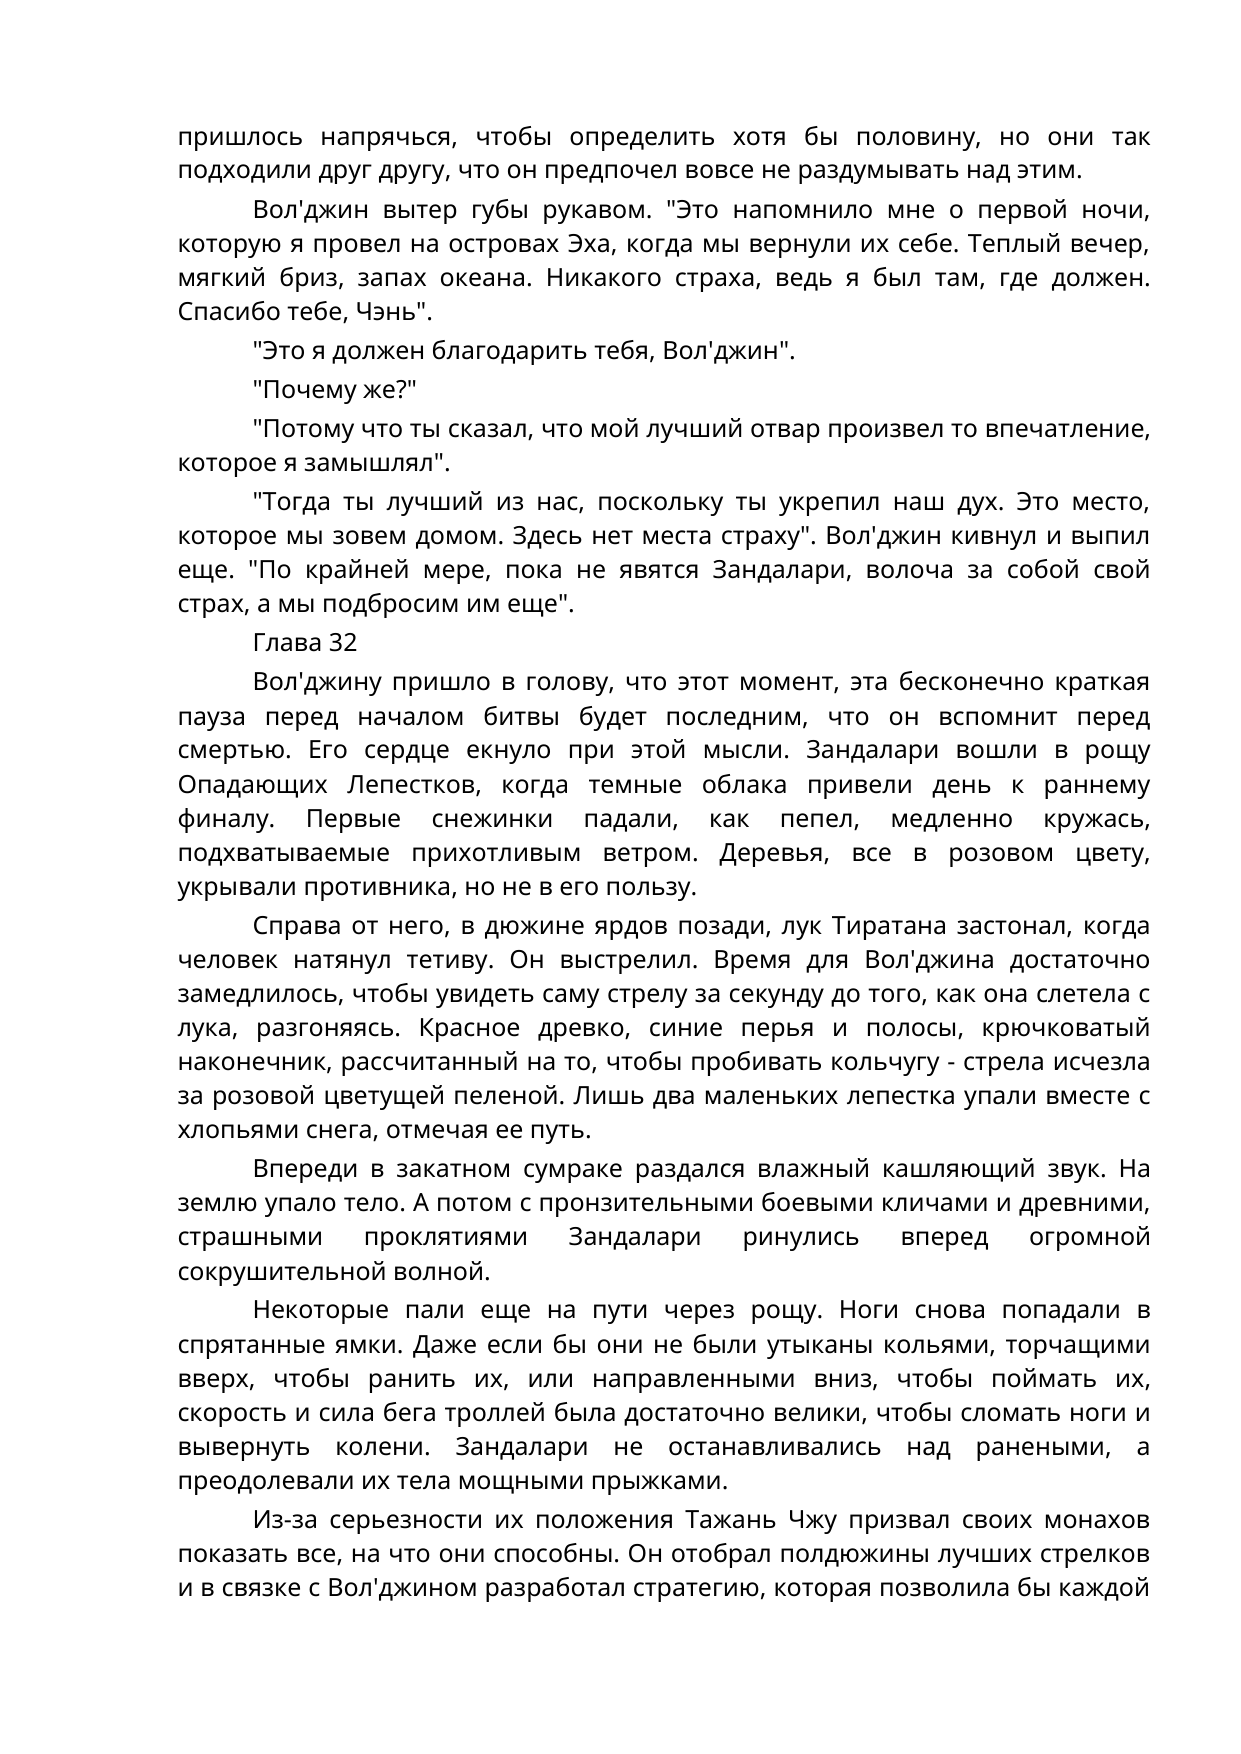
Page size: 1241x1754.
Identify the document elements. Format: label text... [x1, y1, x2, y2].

text "Это я должен благодарить тебя, Вол'джин". [177, 332, 1152, 367]
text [177, 118, 1152, 186]
text "Потому что ты сказал, что мой лучший отвар произвел то впечатление, которое я замышлял". [177, 411, 1152, 479]
text Вол'джин вытер губы рукавом. "Это напомнило мне о первой ночи, которую я провел на островах Эха, когда мы вернули их себе. Теплый вечер, мягкий бриз, запах океана. Никакого страха, ведь я был там, где должен. Спасибо тебе, Чэнь". [177, 191, 1152, 327]
text Впереди в закатном сумраке раздался влажный кашляющий звук. На землю упало тело. А потом с пронзительными боевыми кличами и древними, страшными проклятиями Зандалари ринулись вперед огромной сокрушительной волной. [177, 1151, 1152, 1287]
text "Тогда ты лучший из нас, поскольку ты укрепил наш дух. Это место, которое мы зовем домом. Здесь нет места страху". Вол'джин кивнул и выпил еще. "По крайней мере, пока не явятся Зандалари, волоча за собой свой страх, а мы подбросим им еще". [177, 484, 1152, 620]
text Некоторые пали еще на пути через рощу. Ноги снова попадали в спрятанные ямки. Даже если бы они не были утыканы кольями, торчащими вверх, чтобы ранить их, или направленными вниз, чтобы поймать их, скорость и сила бега троллей была достаточно велики, чтобы сломать ноги и вывернуть колени. Зандалари не останавливались над ранеными, а преодолевали их тела мощными прыжками. [177, 1292, 1152, 1497]
text Справа от него, в дюжине ярдов позади, лук Тиратана застонал, когда человек натянул тетиву. Он выстрелил. Время для Вол'джина достаточно замедлилось, чтобы увидеть саму стрелу за секунду до того, как она слетела с лука, разгоняясь. Красное древко, синие перья и полосы, крючковатый наконечник, рассчитанный на то, чтобы пробивать кольчугу - стрела исчезла за розовой цветущей пеленой. Лишь два маленьких лепестка упали вместе с хлопьями снега, отмечая ее путь. [177, 907, 1152, 1146]
text "Почему же?" [177, 372, 1152, 406]
text Вол'джину пришло в голову, что этот момент, эта бесконечно краткая пауза перед началом битвы будет последним, что он вспомнит перед смертью. Его сердце екнуло при этой мысли. Зандалари вошли в рощу Опадающих Лепестков, когда темные облака привели день к раннему финалу. Первые снежинки падали, как пепел, медленно кружась, подхватываемые прихотливым ветром. Деревья, все в розовом цвету, укрывали противника, но не в его пользу. [177, 664, 1152, 902]
text Глава 32 [177, 625, 1152, 659]
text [177, 1502, 1152, 1604]
